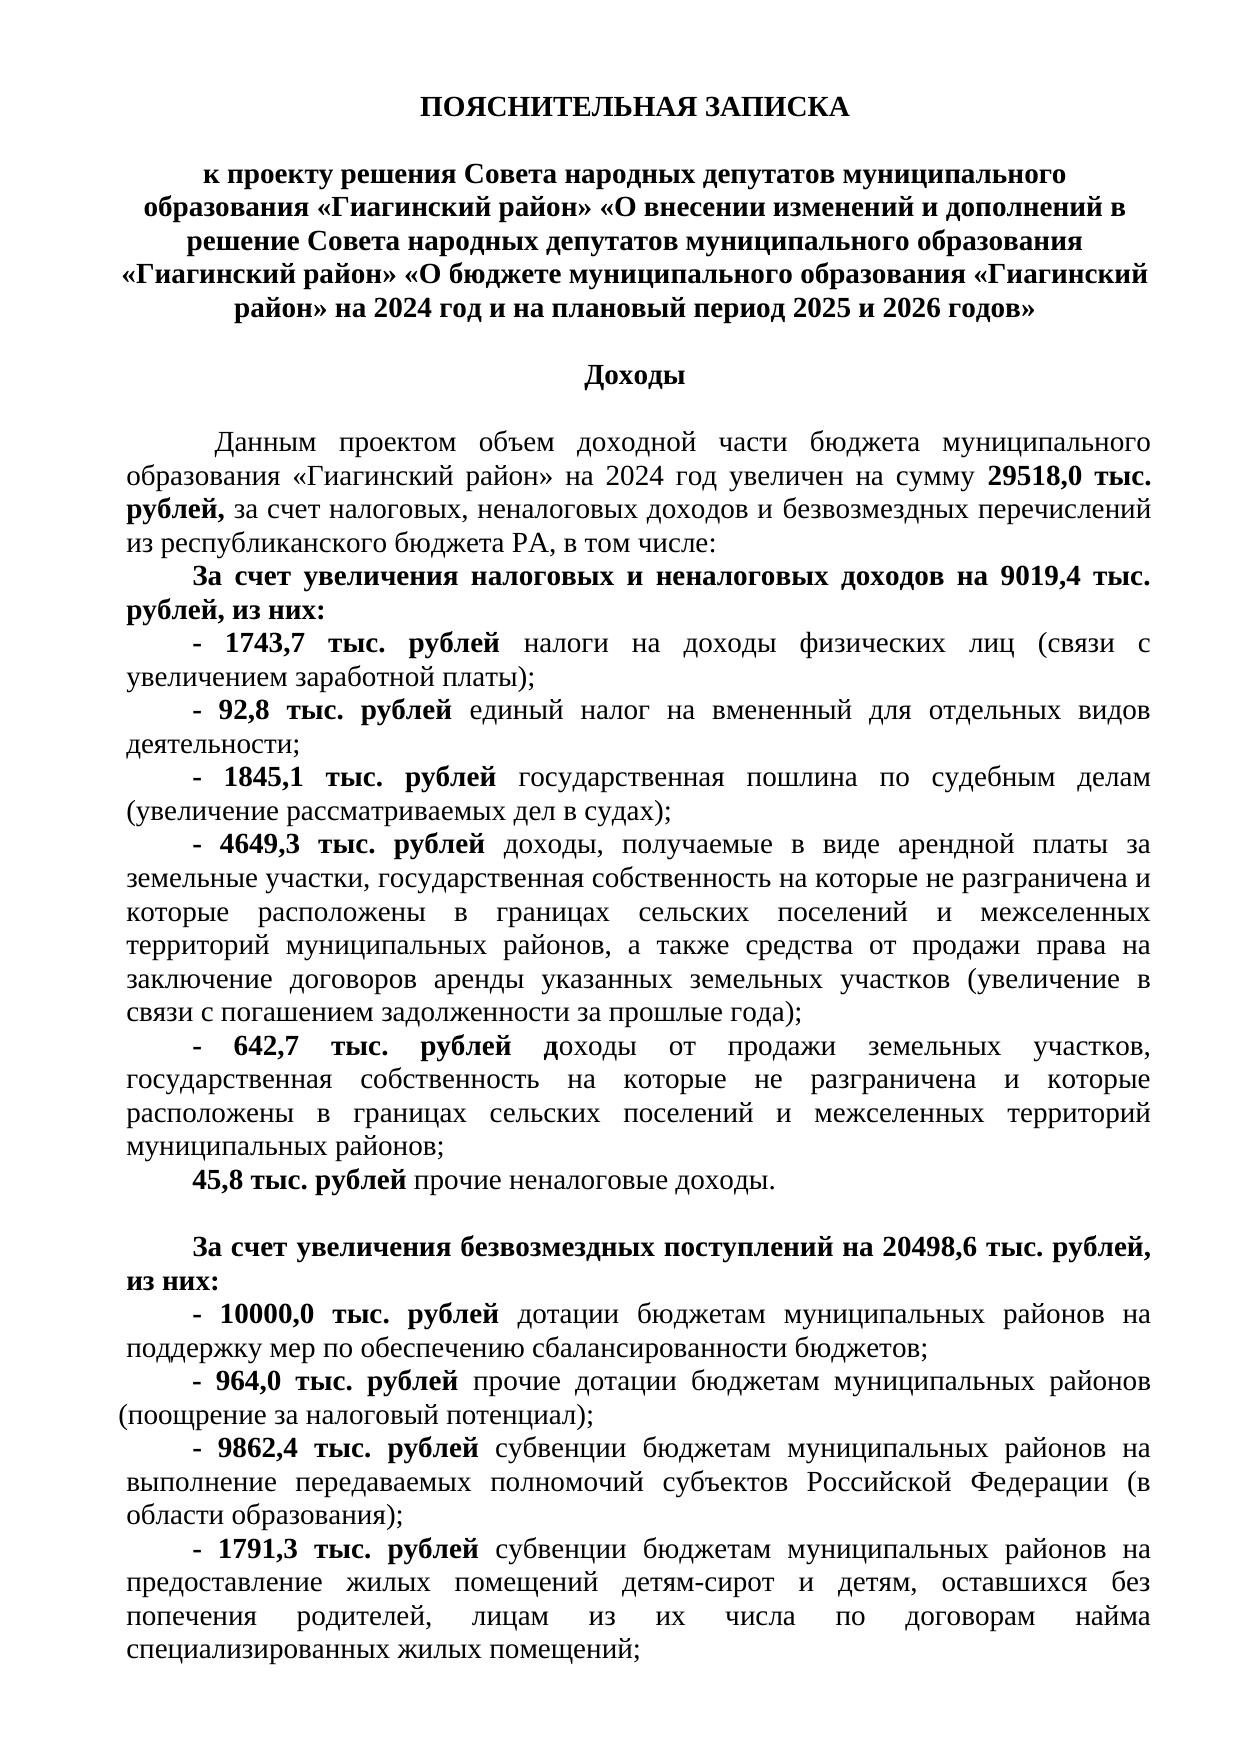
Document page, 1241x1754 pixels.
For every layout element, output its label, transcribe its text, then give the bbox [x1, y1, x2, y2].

text - 10000,0 тыс. рублей дотации бюджетам муниципальных районов на поддержку мер по обеспечению сбалансированности бюджетов; [126, 1296, 1152, 1363]
text Доходы [118, 357, 1152, 391]
text к проекту решения Совета народных депутатов муниципального образования «Гиагинский район» «О внесении изменений и дополнений в решение Совета народных депутатов муниципального образования «Гиагинский район» «О бюджете муниципального образования «Гиагинский район» на 2024 год и на плановый период 2025 и 2026 годов» [118, 156, 1152, 323]
text - 964,0 тыс. рублей прочие дотации бюджетам муниципальных районов (поощрение за налоговый потенциал); [118, 1363, 1152, 1430]
text - 9862,4 тыс. рублей субвенции бюджетам муниципальных районов на выполнение передаваемых полномочий субъектов Российской Федерации (в области образования); [126, 1430, 1152, 1531]
text - 1791,3 тыс. рублей субвенции бюджетам муниципальных районов на предоставление жилых помещений детям-сирот и детям, оставшихся без попечения родителей, лицам из их числа по договорам найма специализированных жилых помещений; [126, 1531, 1152, 1665]
text - 4649,3 тыс. рублей доходы, получаемые в виде арендной платы за земельные участки, государственная собственность на которые не разграничена и которые расположены в границах сельских поселений и межселенных территорий муниципальных районов, а также средства от продажи права на заключение договоров аренды указанных земельных участков (увеличение в связи с погашением задолженности за прошлые года); [126, 827, 1152, 1028]
text За счет увеличения налоговых и неналоговых доходов на 9019,4 тыс. рублей, из них: [126, 558, 1152, 625]
text - 92,8 тыс. рублей единый налог на вмененный для отдельных видов деятельности; [126, 692, 1152, 759]
text - 1743,7 тыс. рублей налоги на доходы физических лиц (связи с увеличением заработной платы); [126, 625, 1152, 692]
text ПОЯСНИТЕЛЬНАЯ ЗАПИСКА [118, 89, 1152, 122]
text - 642,7 тыс. рублей доходы от продажи земельных участков, государственная собственность на которые не разграничена и которые расположены в границах сельских поселений и межселенных территорий муниципальных районов; [126, 1028, 1152, 1162]
text Данным проектом объем доходной части бюджета муниципального образования «Гиагинский район» на 2024 год увеличен на сумму 29518,0 тыс. рублей, за счет налоговых, неналоговых доходов и безвозмездных перечислений из республиканского бюджета РА, в том числе: [126, 424, 1152, 558]
text 45,8 тыс. рублей прочие неналоговые доходы. [126, 1162, 1152, 1196]
text За счет увеличения безвозмездных поступлений на 20498,6 тыс. рублей, из них: [126, 1229, 1152, 1296]
text - 1845,1 тыс. рублей государственная пошлина по судебным делам (увеличение рассматриваемых дел в судах); [126, 759, 1152, 827]
